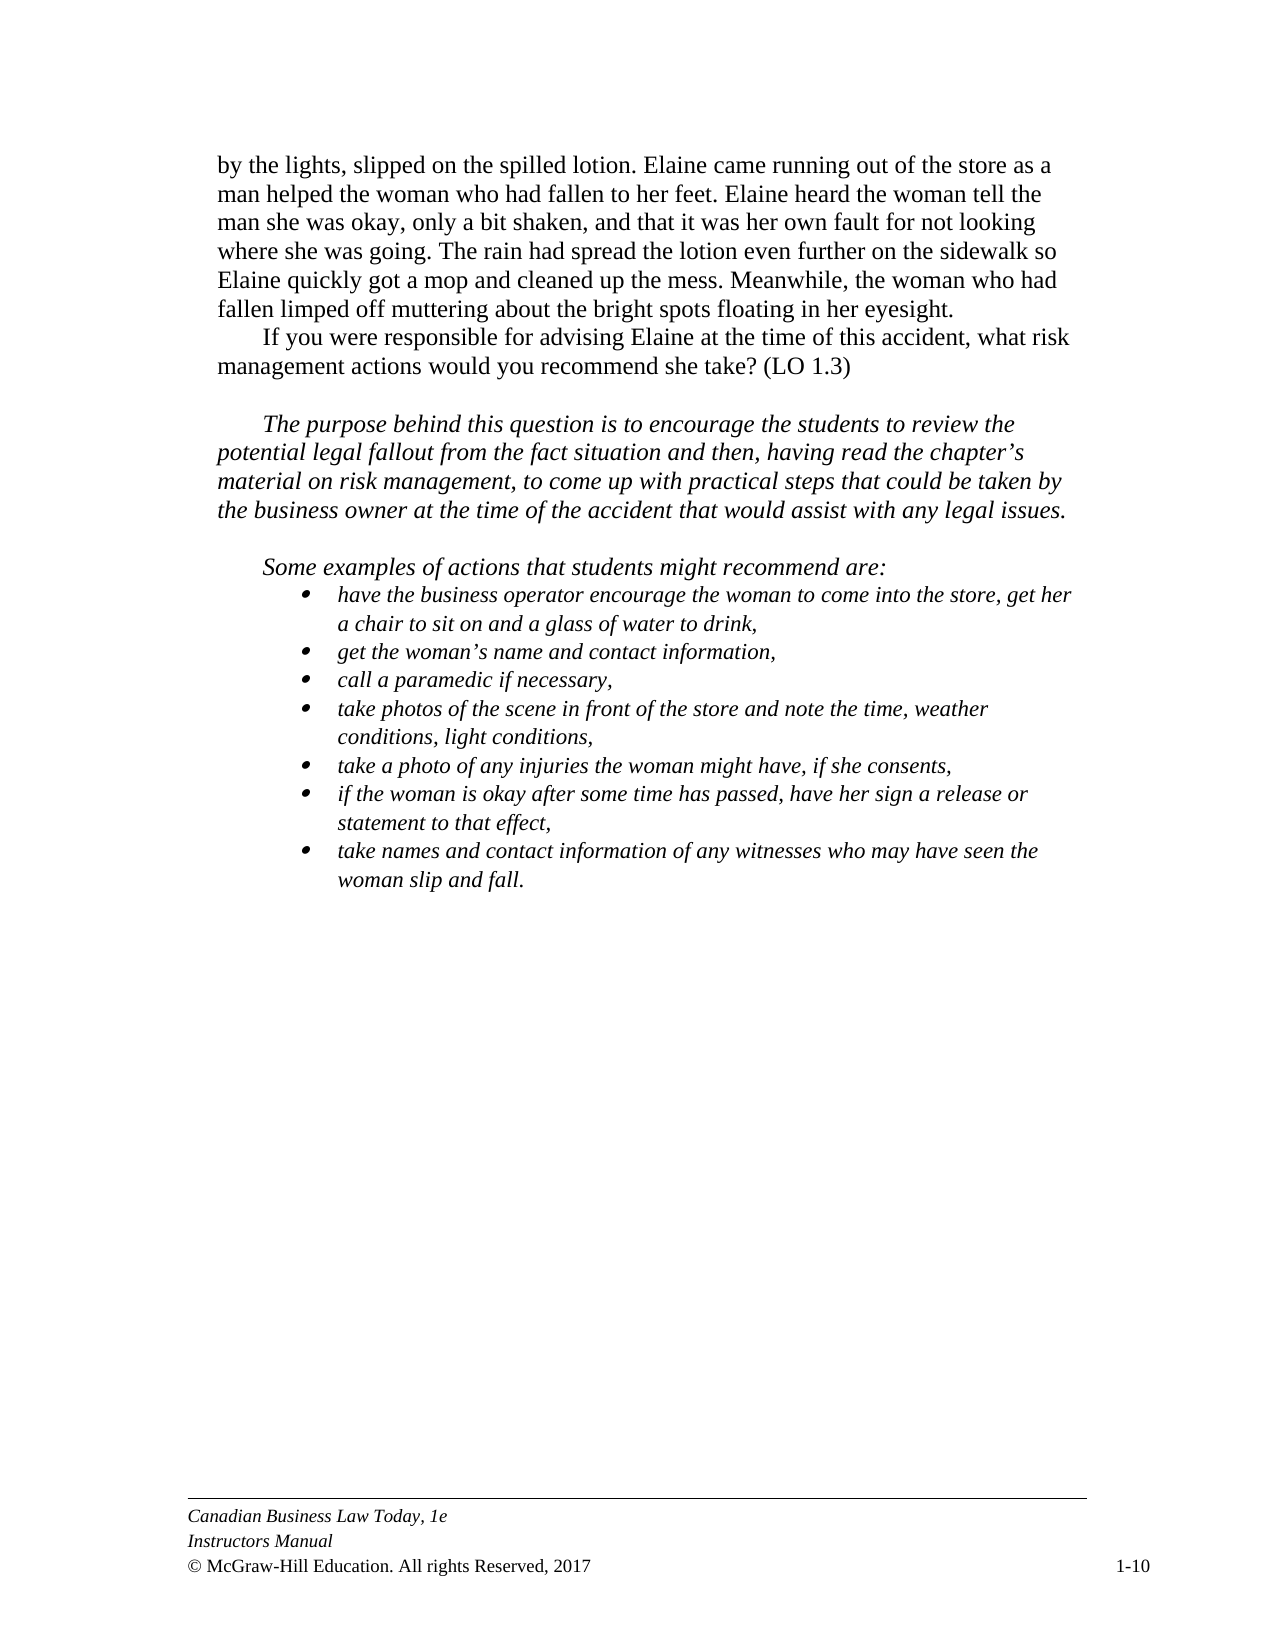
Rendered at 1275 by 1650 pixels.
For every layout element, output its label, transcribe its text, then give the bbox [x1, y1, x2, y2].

list take a photo of any injuries the woman might have, if she consents, [300, 781, 1087, 807]
text The purpose behind this question is to encourage the students to review the potential legal fallout from the fact situation and then, having read the chapter’s material on risk management, to come up with practical steps that could be taken by the business owner at the time of the accident that would assist with any legal issues. [217, 437, 1087, 552]
list take names and contact information of any witnesses who may have seen the woman slip and fall. [300, 866, 1087, 921]
list have the business operator encourage the woman to come into the store, get her a chair to sit on and a glass of water to drink, [300, 610, 1087, 665]
list call a paramedic if necessary, [300, 695, 1087, 722]
list take photos of the scene in front of the store and note the time, weather conditions, light conditions, [300, 724, 1087, 778]
text Some examples of actions that students might recommend are: [217, 581, 1087, 610]
list get the woman’s name and contact information, [300, 667, 1087, 693]
text If you were responsible for advising Elaine at the time of this accident, what risk management actions would you recommend she take? (LO 1.3) [217, 351, 1087, 409]
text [217, 150, 1087, 351]
list if the woman is okay after some time has passed, have her sign a release or statement to that effect, [300, 809, 1087, 864]
